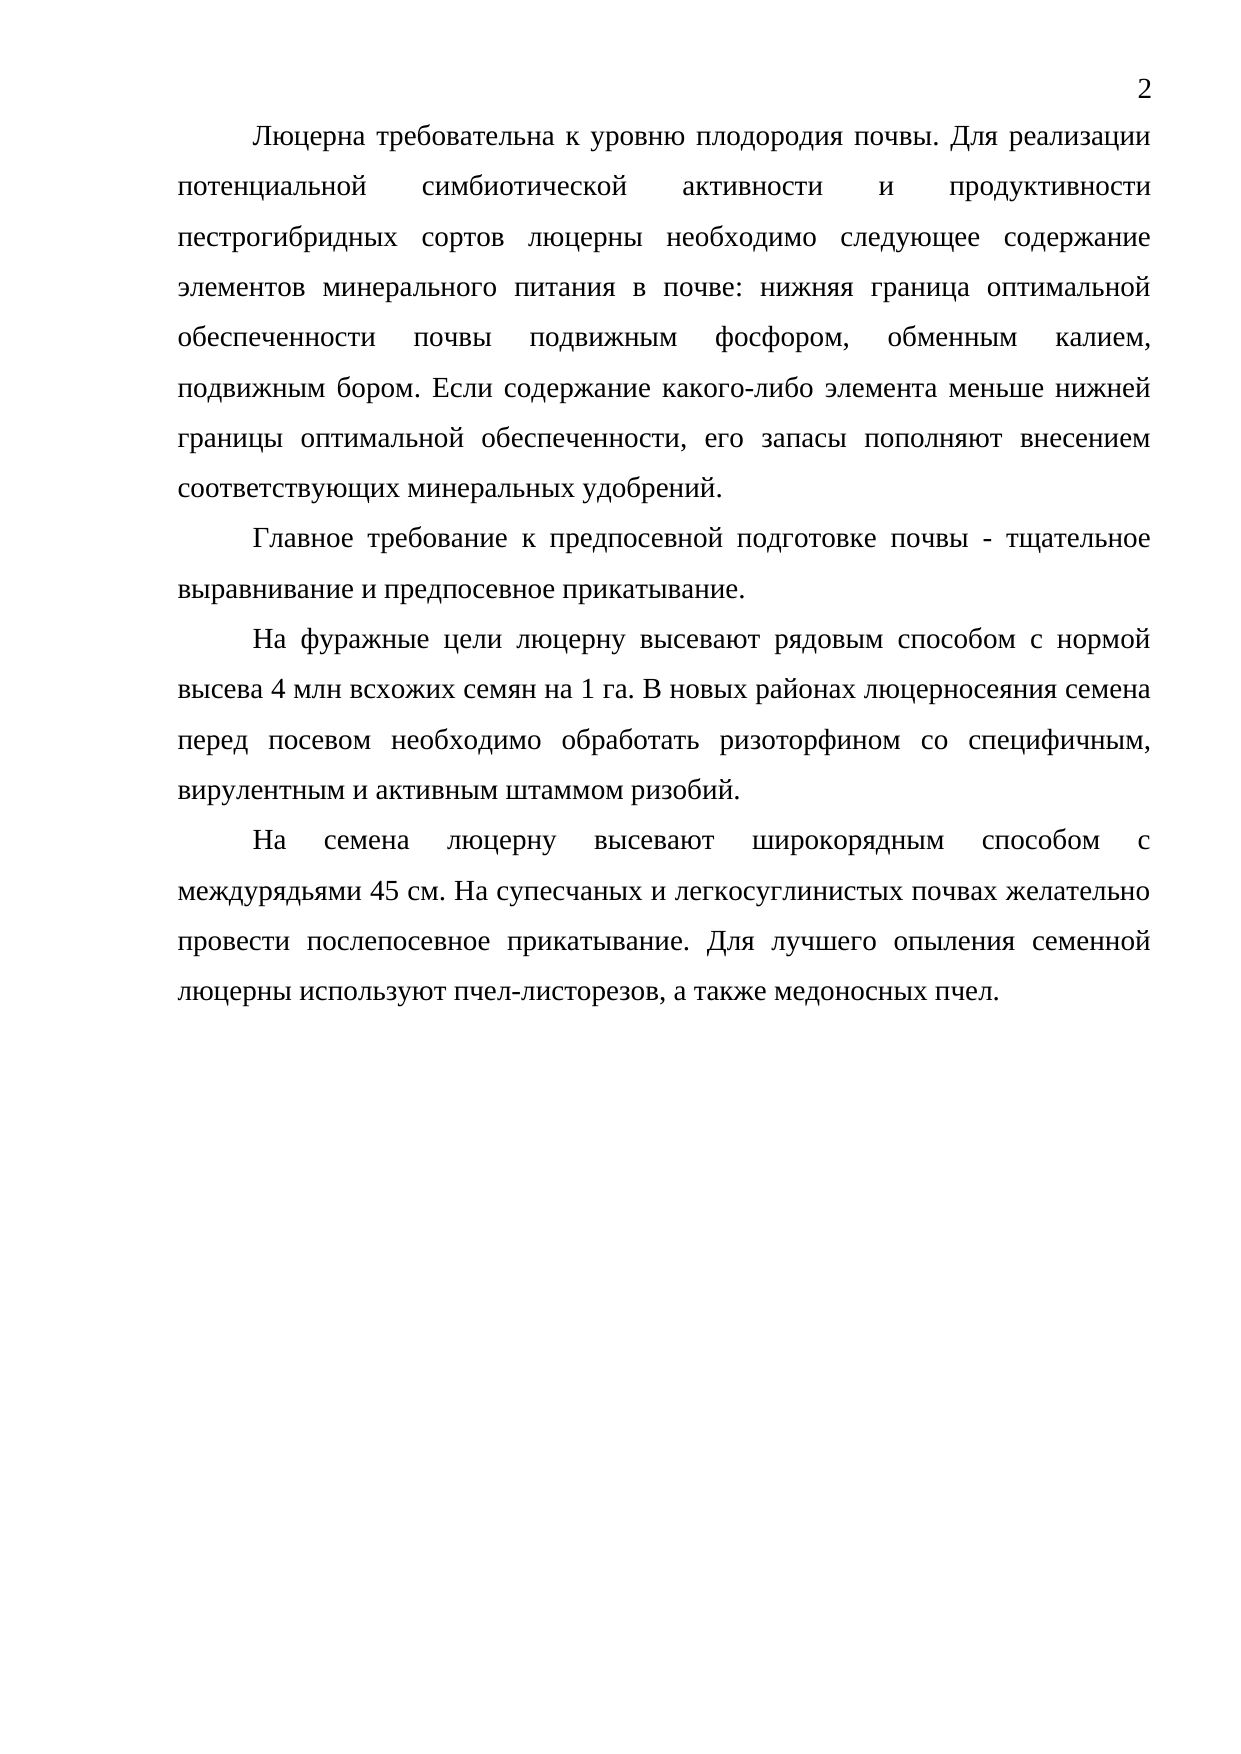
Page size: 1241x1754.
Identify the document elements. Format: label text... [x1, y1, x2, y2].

text Люцерна требовательна к уровню плодородия почвы. Для реализации потенциальной симбиотической активности и продуктивности пестрогибридных сортов люцерны необходимо следующее содержание элементов минерального питания в почве: нижняя граница оптимальной обеспеченности почвы подвижным фосфором, обменным калием, подвижным бором. Если содержание какого-либо элемента меньше нижней границы оптимальной обеспеченности, его запасы пополняют внесением соответствующих минеральных удобрений. [177, 118, 1152, 504]
text На семена люцерну высевают широкорядным способом с междурядьями 45 см. На супесчаных и легкосуглинистых почвах желательно провести послепосевное прикатывание. Для лучшего опыления семенной люцерны используют пчел-листорезов, а также медоносных пчел. [177, 822, 1152, 1007]
text Главное требование к предпосевной подготовке почвы - тщательное выравнивание и предпосевное прикатывание. [177, 521, 1152, 604]
text На фуражные цели люцерну высевают рядовым способом с нормой высева 4 млн всхожих семян на 1 га. В новых районах люцерносеяния семена перед посевом необходимо обработать ризоторфином со специфичным, вирулентным и активным штаммом ризобий. [177, 621, 1152, 806]
